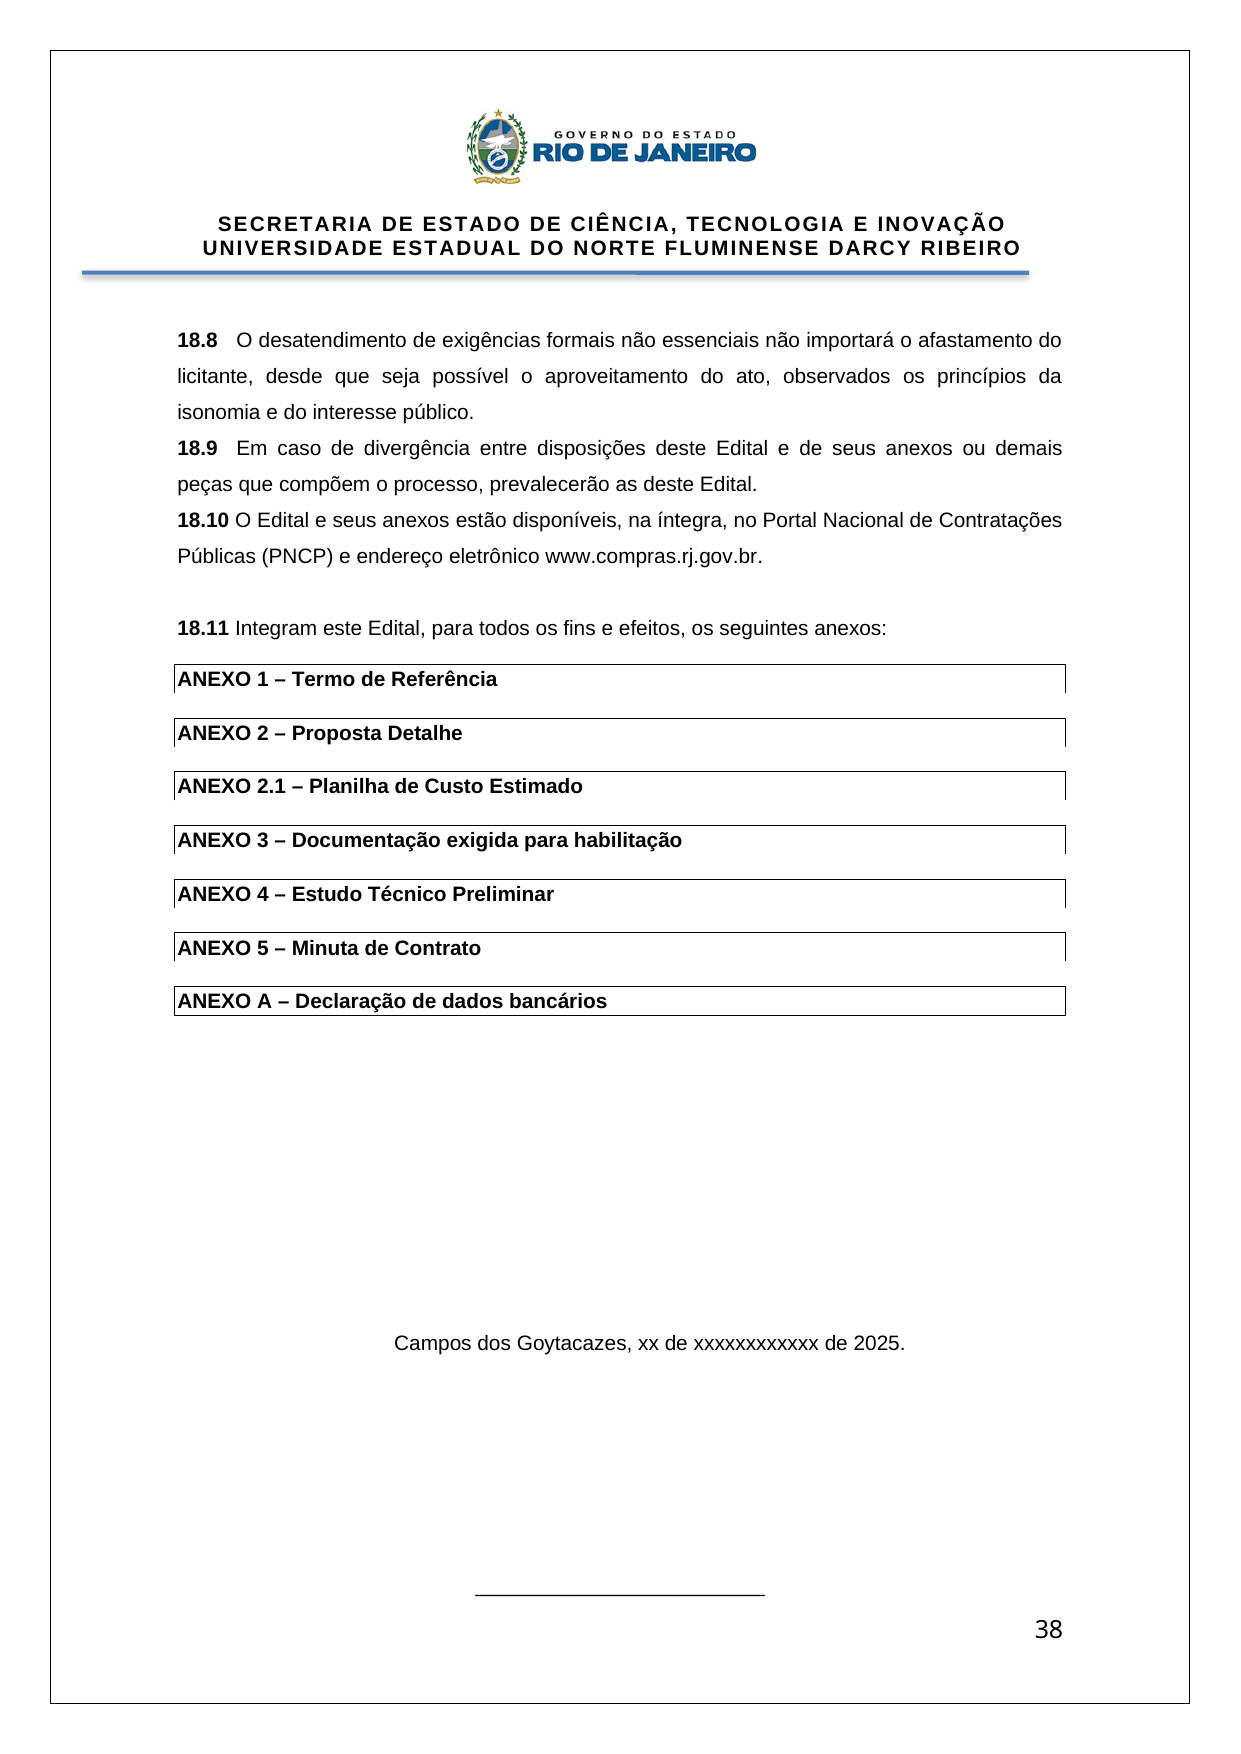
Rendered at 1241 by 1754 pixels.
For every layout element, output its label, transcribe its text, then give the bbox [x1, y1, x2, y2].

text ANEXO 5 – Minuta de Contrato [175, 933, 1065, 961]
text ANEXO 2 – Proposta Detalhe [175, 719, 1065, 747]
text ANEXO 4 – Estudo Técnico Preliminar [175, 880, 1065, 908]
list 18.9 Em caso de divergência entre disposições deste Edital e de seus anexos ou demais peças que compõem o processo, prevalecerão as deste Edital. [177, 436, 1063, 496]
text ANEXO A – Declaração de dados bancários [175, 987, 1065, 1015]
list 18.11 Integram este Edital, para todos os fins e efeitos, os seguintes anexos: [177, 616, 1063, 639]
picture [467, 108, 756, 184]
text ANEXO 2.1 – Planilha de Custo Estimado [175, 772, 1065, 800]
list 18.10 O Edital e seus anexos estão disponíveis, na íntegra, no Portal Nacional de Contratações Públicas (PNCP) e endereço eletrônico www.compras.rj.gov.br. [177, 508, 1063, 568]
text ANEXO 1 – Termo de Referência [175, 665, 1065, 693]
list 18.8 O desatendimento de exigências formais não essenciais não importará o afastamento do licitante, desde que seja possível o aproveitamento do ato, observados os princípios da isonomia e do interesse público. [177, 328, 1063, 424]
text ANEXO 3 – Documentação exigida para habilitação [175, 826, 1065, 854]
text Campos dos Goytacazes, xx de xxxxxxxxxxxx de 2025. [177, 1331, 1063, 1355]
text _________________________ [177, 1573, 1063, 1597]
